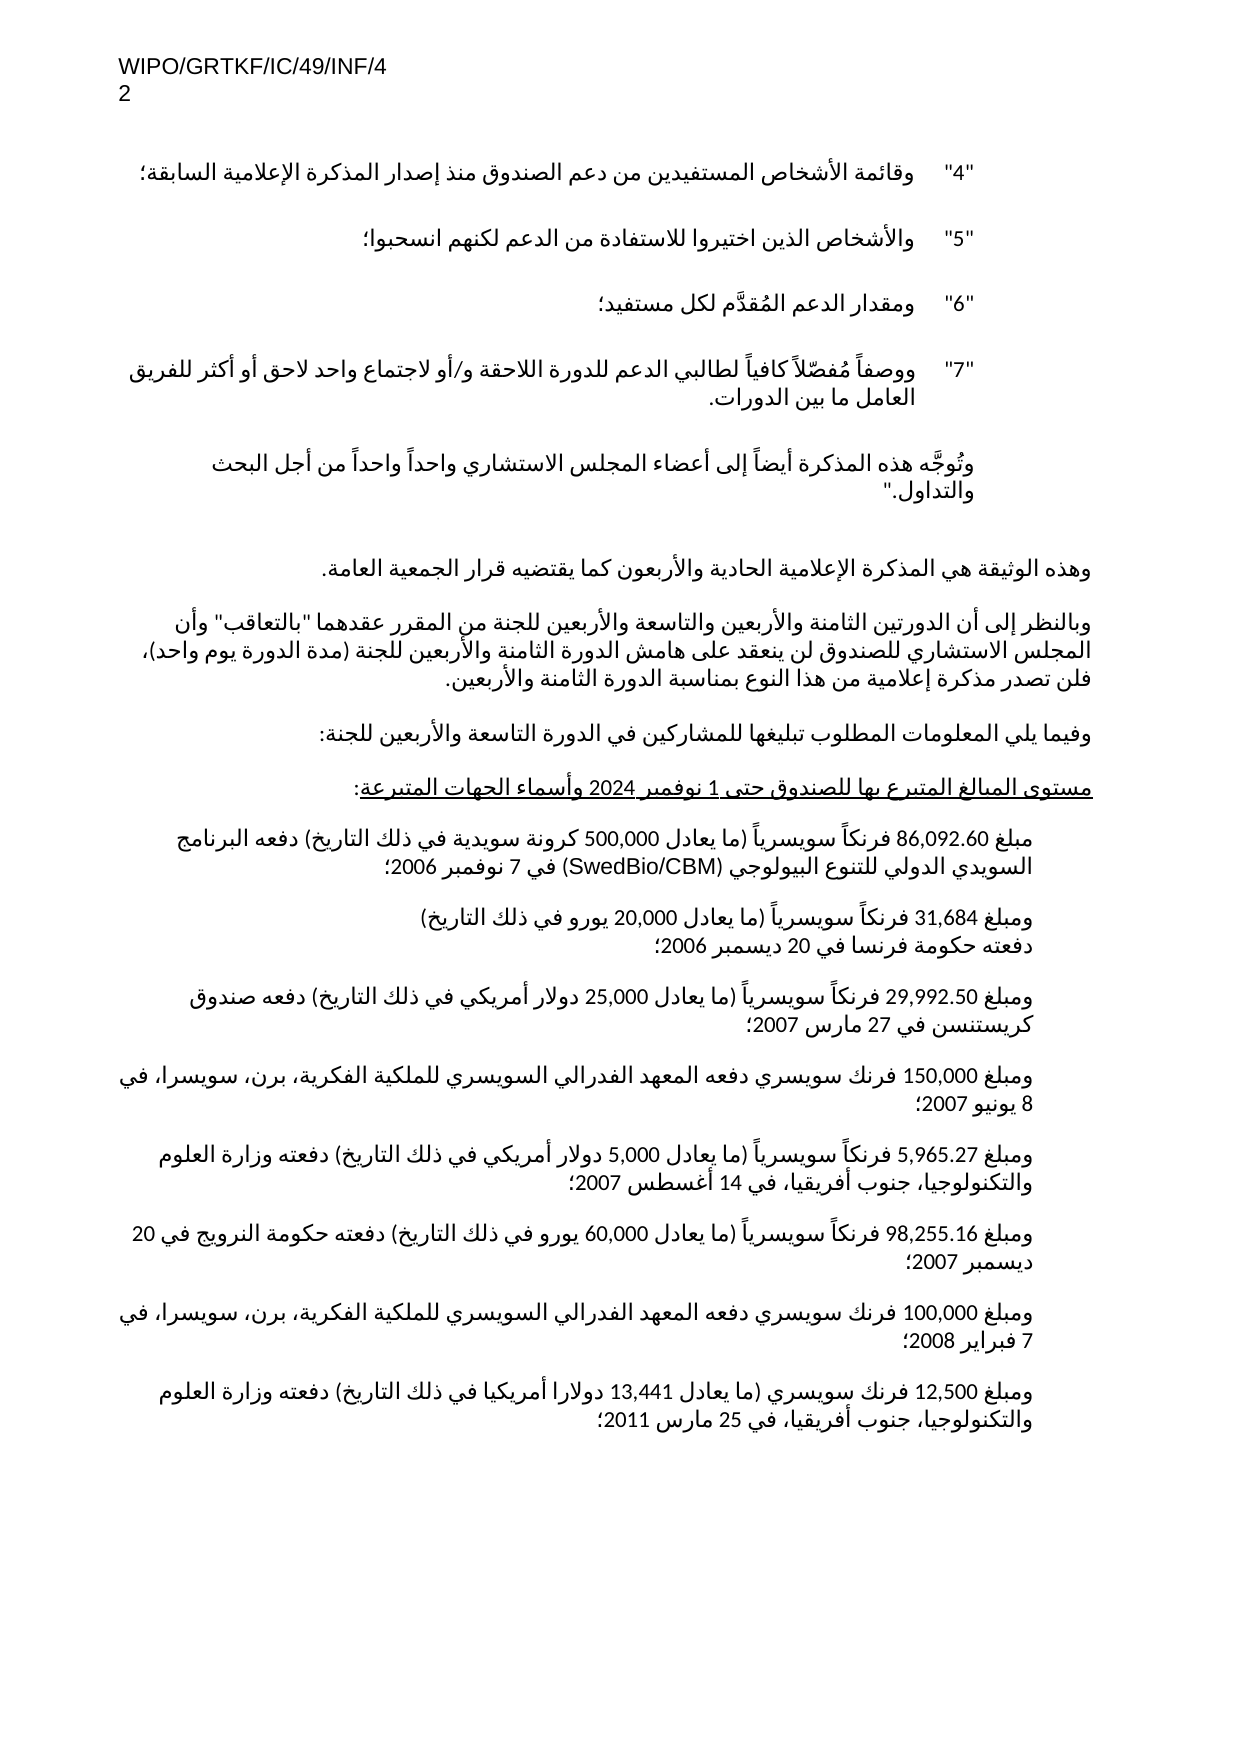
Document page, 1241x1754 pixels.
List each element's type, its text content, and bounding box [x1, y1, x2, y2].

list وتُوجَّه هذه المذكرة أيضاً إلى أعضاء المجلس الاستشاري واحداً واحداً من أجل البحث والتداول." [118, 449, 975, 505]
text مبلغ 86,092.60 فرنكاً سويسرياً (ما يعادل 500,000 كرونة سويدية في ذلك التاريخ) دفعه البرنامج السويدي الدولي للتنوع البيولوجي (SwedBio/CBM) في 7 نوفمبر 2006؛ [118, 824, 1033, 880]
text ومبلغ 98,255.16 فرنكاً سويسرياً (ما يعادل 60,000 يورو في ذلك التاريخ) دفعته حكومة النرويج في 20 ديسمبر 2007؛ [118, 1219, 1033, 1275]
text وفيما يلي المعلومات المطلوب تبليغها للمشاركين في الدورة التاسعة والأربعين للجنة: [118, 719, 1092, 773]
text "7" ووصفاً مُفصّلاً كافياً لطالبي الدعم للدورة اللاحقة و/أو لاجتماع واحد لاحق أو أكثر للفريق العامل ما بين الدورات. [118, 355, 974, 411]
text مستوى المبالغ المتبرع بها للصندوق حتى 1 نوفمبر 2024 وأسماء الجهات المتبرعة: [118, 773, 1092, 801]
text "5" والأشخاص الذين اختيروا للاستفادة من الدعم لكنهم انسحبوا؛ [118, 224, 974, 252]
text ومبلغ 150,000 فرنك سويسري دفعه المعهد الفدرالي السويسري للملكية الفكرية، برن، سويسرا، في 8 يونيو 2007؛ [118, 1061, 1033, 1117]
text ومبلغ 12,500 فرنك سويسري (ما يعادل 13,441 دولارا أمريكيا في ذلك التاريخ) دفعته وزارة العلوم والتكنولوجيا، جنوب أفريقيا، في 25 مارس 2011؛ [118, 1377, 1033, 1433]
text وهذه الوثيقة هي المذكرة الإعلامية الحادية والأربعون كما يقتضيه قرار الجمعية العامة. [118, 554, 1092, 582]
text ومبلغ 100,000 فرنك سويسري دفعه المعهد الفدرالي السويسري للملكية الفكرية، برن، سويسرا، في 7 فبراير 2008؛ [118, 1298, 1033, 1354]
text ومبلغ 5,965.27 فرنكاً سويسرياً (ما يعادل 5,000 دولار أمريكي في ذلك التاريخ) دفعته وزارة العلوم والتكنولوجيا، جنوب أفريقيا، في 14 أغسطس 2007؛ [118, 1140, 1033, 1196]
text وبالنظر إلى أن الدورتين الثامنة والأربعين والتاسعة والأربعين للجنة من المقرر عقدهما "بالتعاقب" وأن المجلس الاستشاري للصندوق لن ينعقد على هامش الدورة الثامنة والأربعين للجنة (مدة الدورة يوم واحد)، فلن تصدر مذكرة إعلامية من هذا النوع بمناسبة الدورة الثامنة والأربعين. [118, 608, 1092, 692]
text ومبلغ 31,684 فرنكاً سويسرياً (ما يعادل 20,000 يورو في ذلك التاريخ) دفعته حكومة فرنسا في 20 ديسمبر 2006؛ [118, 903, 1033, 959]
text "6" ومقدار الدعم المُقدَّم لكل مستفيد؛ [118, 289, 974, 318]
text ومبلغ 29,992.50 فرنكاً سويسرياً (ما يعادل 25,000 دولار أمريكي في ذلك التاريخ) دفعه صندوق كريستنسن في 27 مارس 2007؛ [118, 982, 1033, 1038]
text "4" وقائمة الأشخاص المستفيدين من دعم الصندوق منذ إصدار المذكرة الإعلامية السابقة؛ [118, 158, 974, 187]
